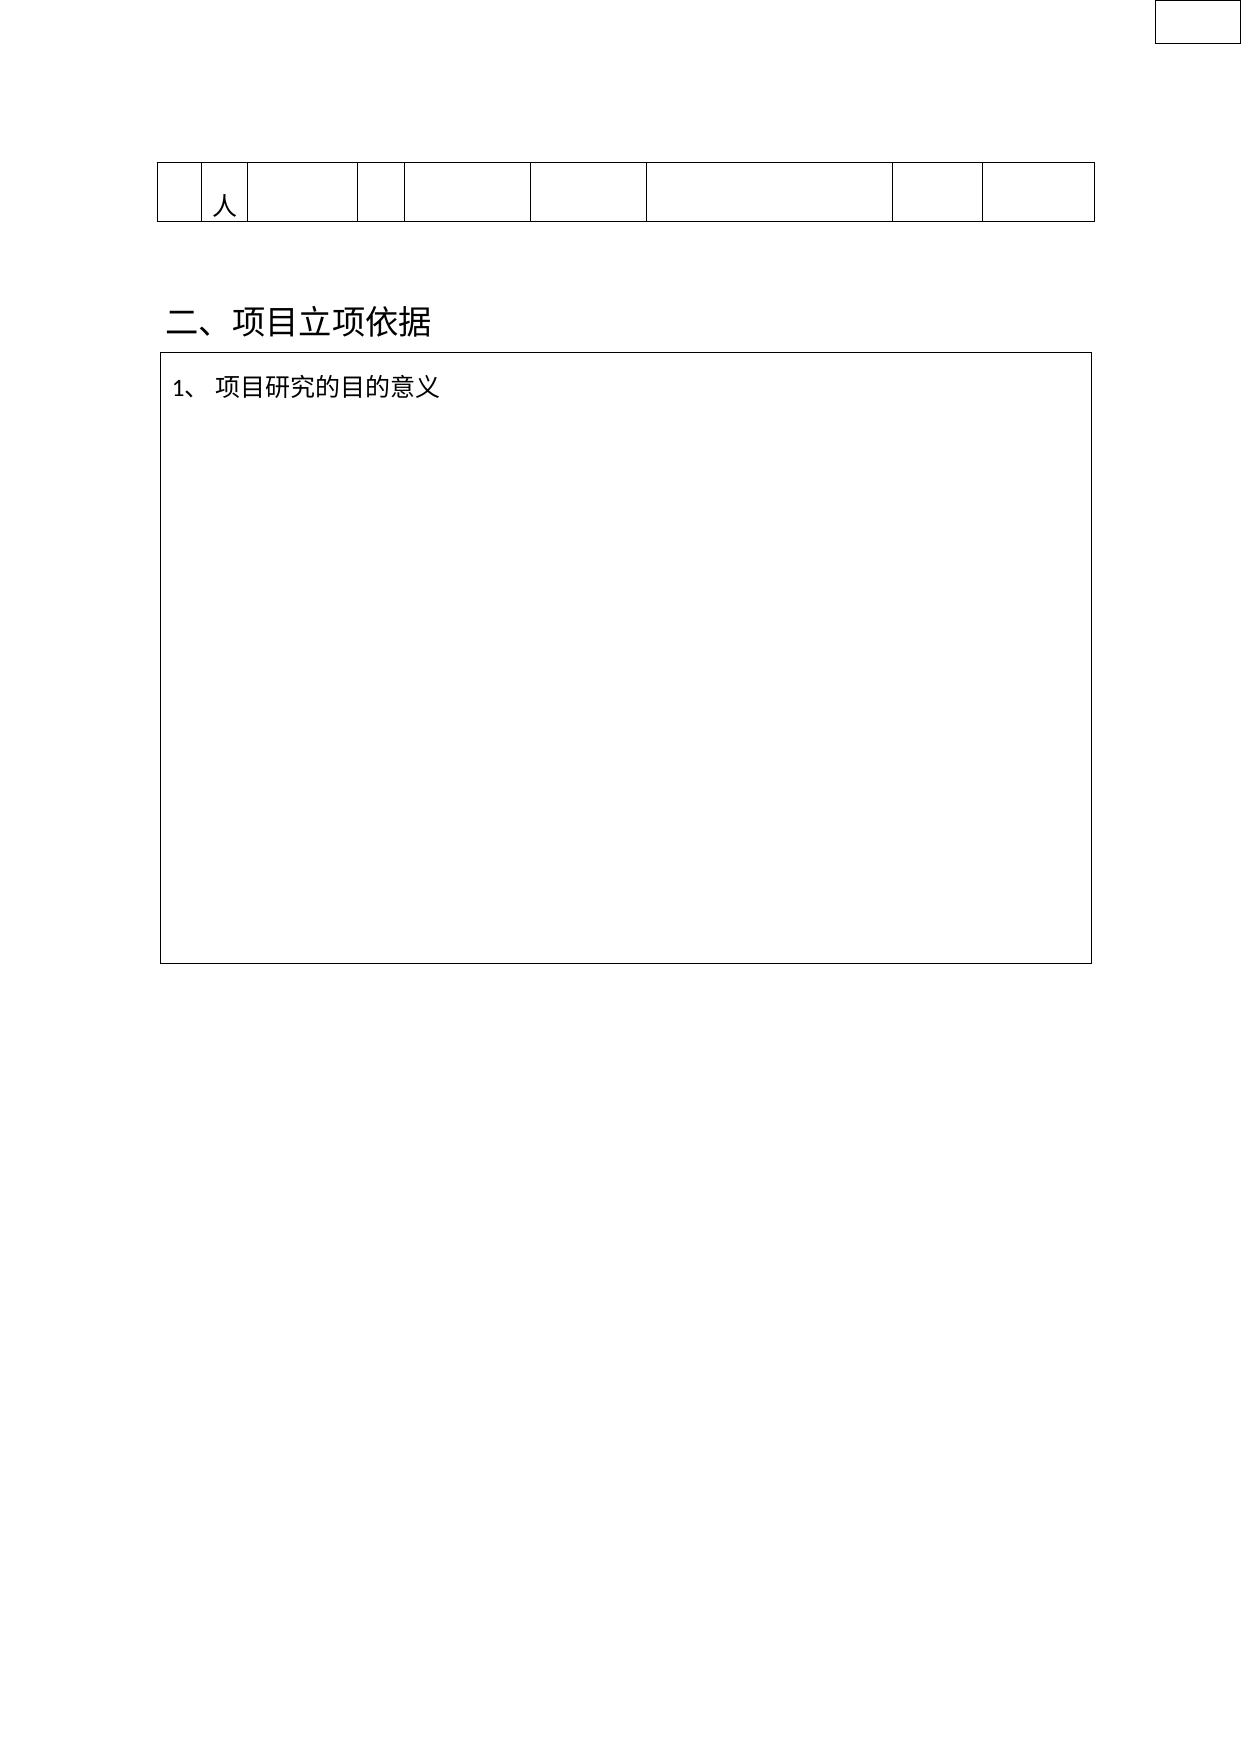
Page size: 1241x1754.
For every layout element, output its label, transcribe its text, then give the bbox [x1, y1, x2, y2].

table_header [1156, 1, 1240, 43]
table_cell [248, 163, 357, 221]
table_cell [405, 163, 530, 221]
table_cell [893, 163, 982, 221]
table_cell [983, 163, 1094, 221]
table_cell [531, 163, 646, 221]
table_cell [358, 163, 404, 221]
table_cell [647, 163, 892, 221]
text 二、项目立项依据 [165, 287, 1087, 352]
table_header 项目研究的目的意义 [161, 353, 1091, 963]
